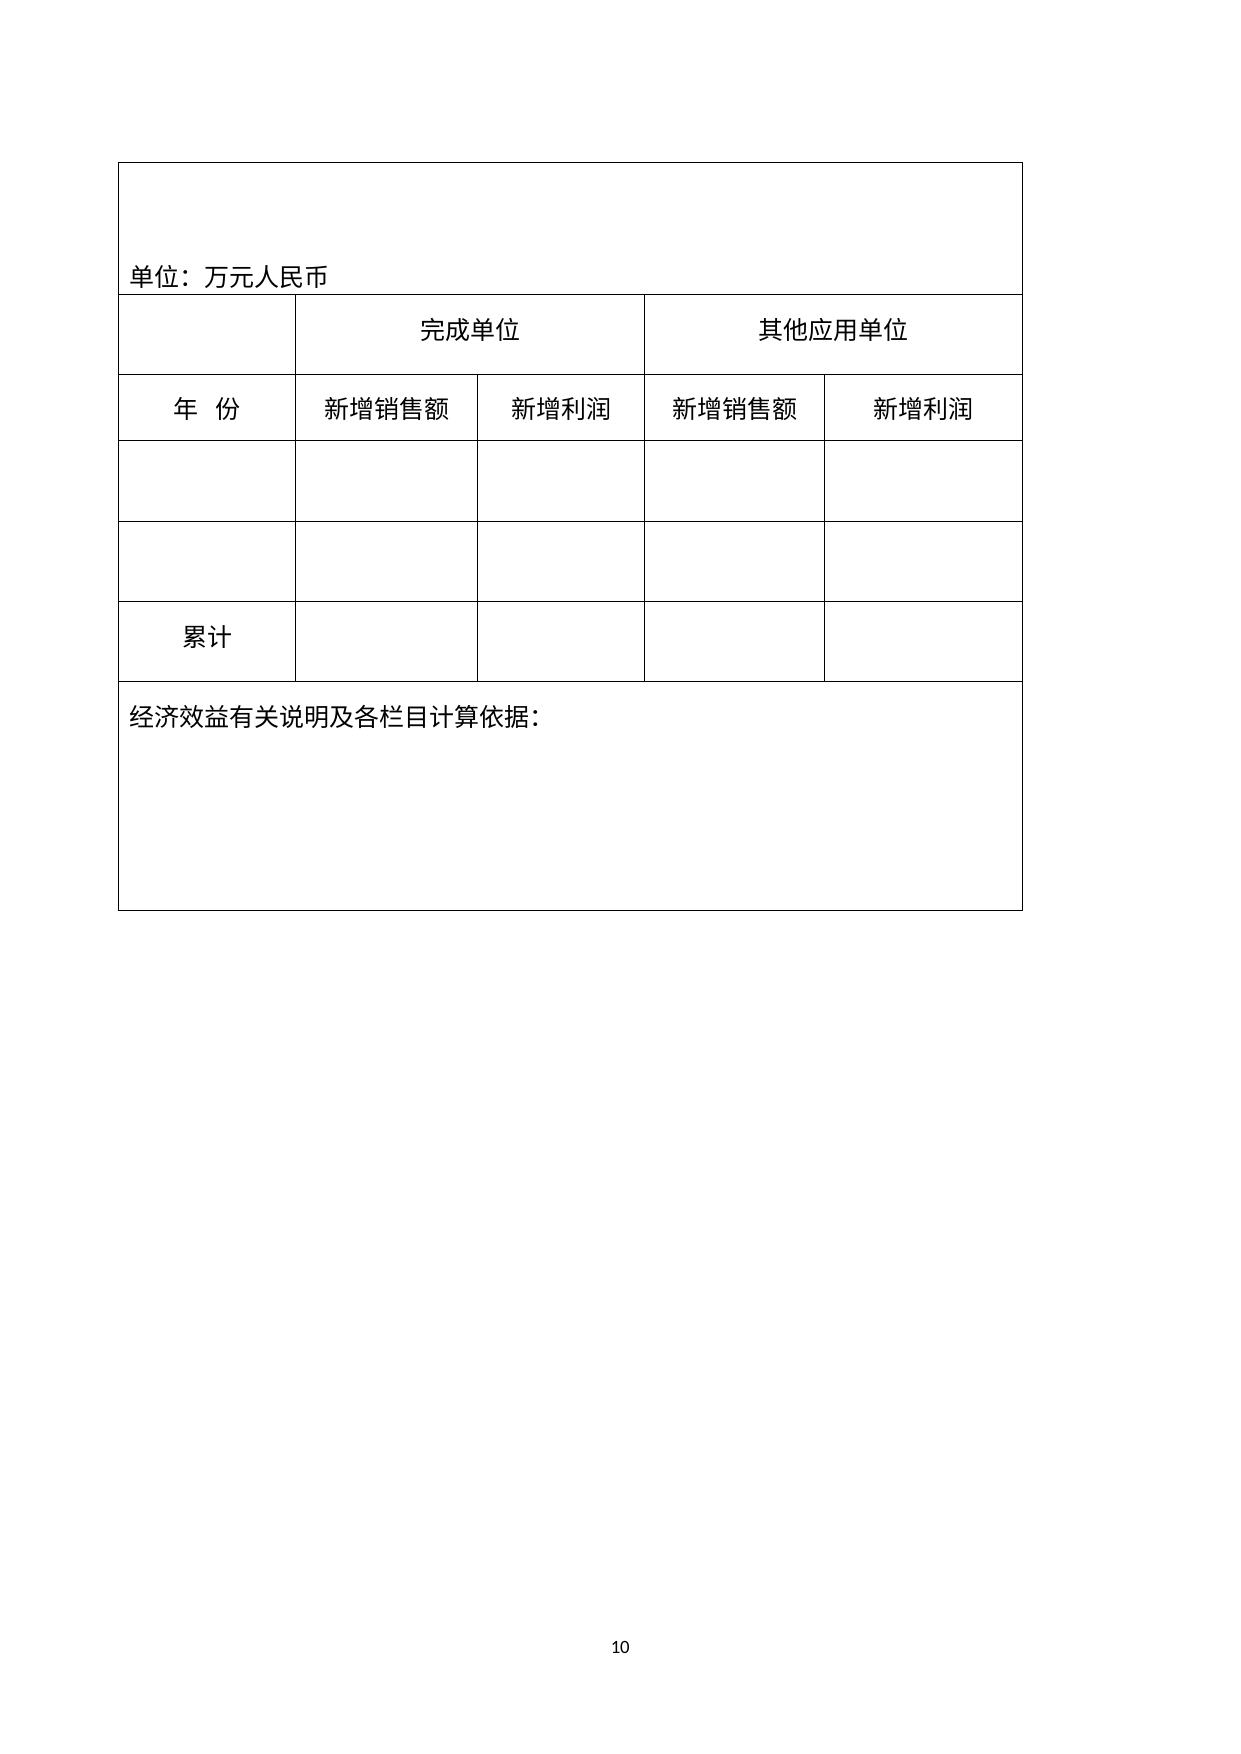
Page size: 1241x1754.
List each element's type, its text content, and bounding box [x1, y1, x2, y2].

table_cell [478, 441, 644, 521]
table_cell 年 份 [119, 375, 295, 440]
table_cell [825, 441, 1022, 521]
table_cell 完成单位 [296, 295, 644, 374]
table_cell [296, 522, 477, 601]
table_cell 新增销售额 [296, 375, 477, 440]
table_cell [645, 522, 824, 601]
table_cell [119, 441, 295, 521]
table_cell [296, 441, 477, 521]
table_cell [825, 522, 1022, 601]
table_cell [478, 522, 644, 601]
table_cell [296, 602, 477, 681]
table_cell 经济效益有关说明及各栏目计算依据： [119, 682, 1022, 910]
table_cell [119, 295, 295, 374]
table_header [119, 163, 1022, 294]
table_cell [478, 602, 644, 681]
table_cell 新增销售额 [645, 375, 824, 440]
table_cell 累计 [119, 602, 295, 681]
table_cell [119, 522, 295, 601]
table_cell [645, 602, 824, 681]
table_cell [825, 602, 1022, 681]
table_cell 其他应用单位 [645, 295, 1022, 374]
table_cell 新增利润 [825, 375, 1022, 440]
table_cell 新增利润 [478, 375, 644, 440]
table_cell [645, 441, 824, 521]
